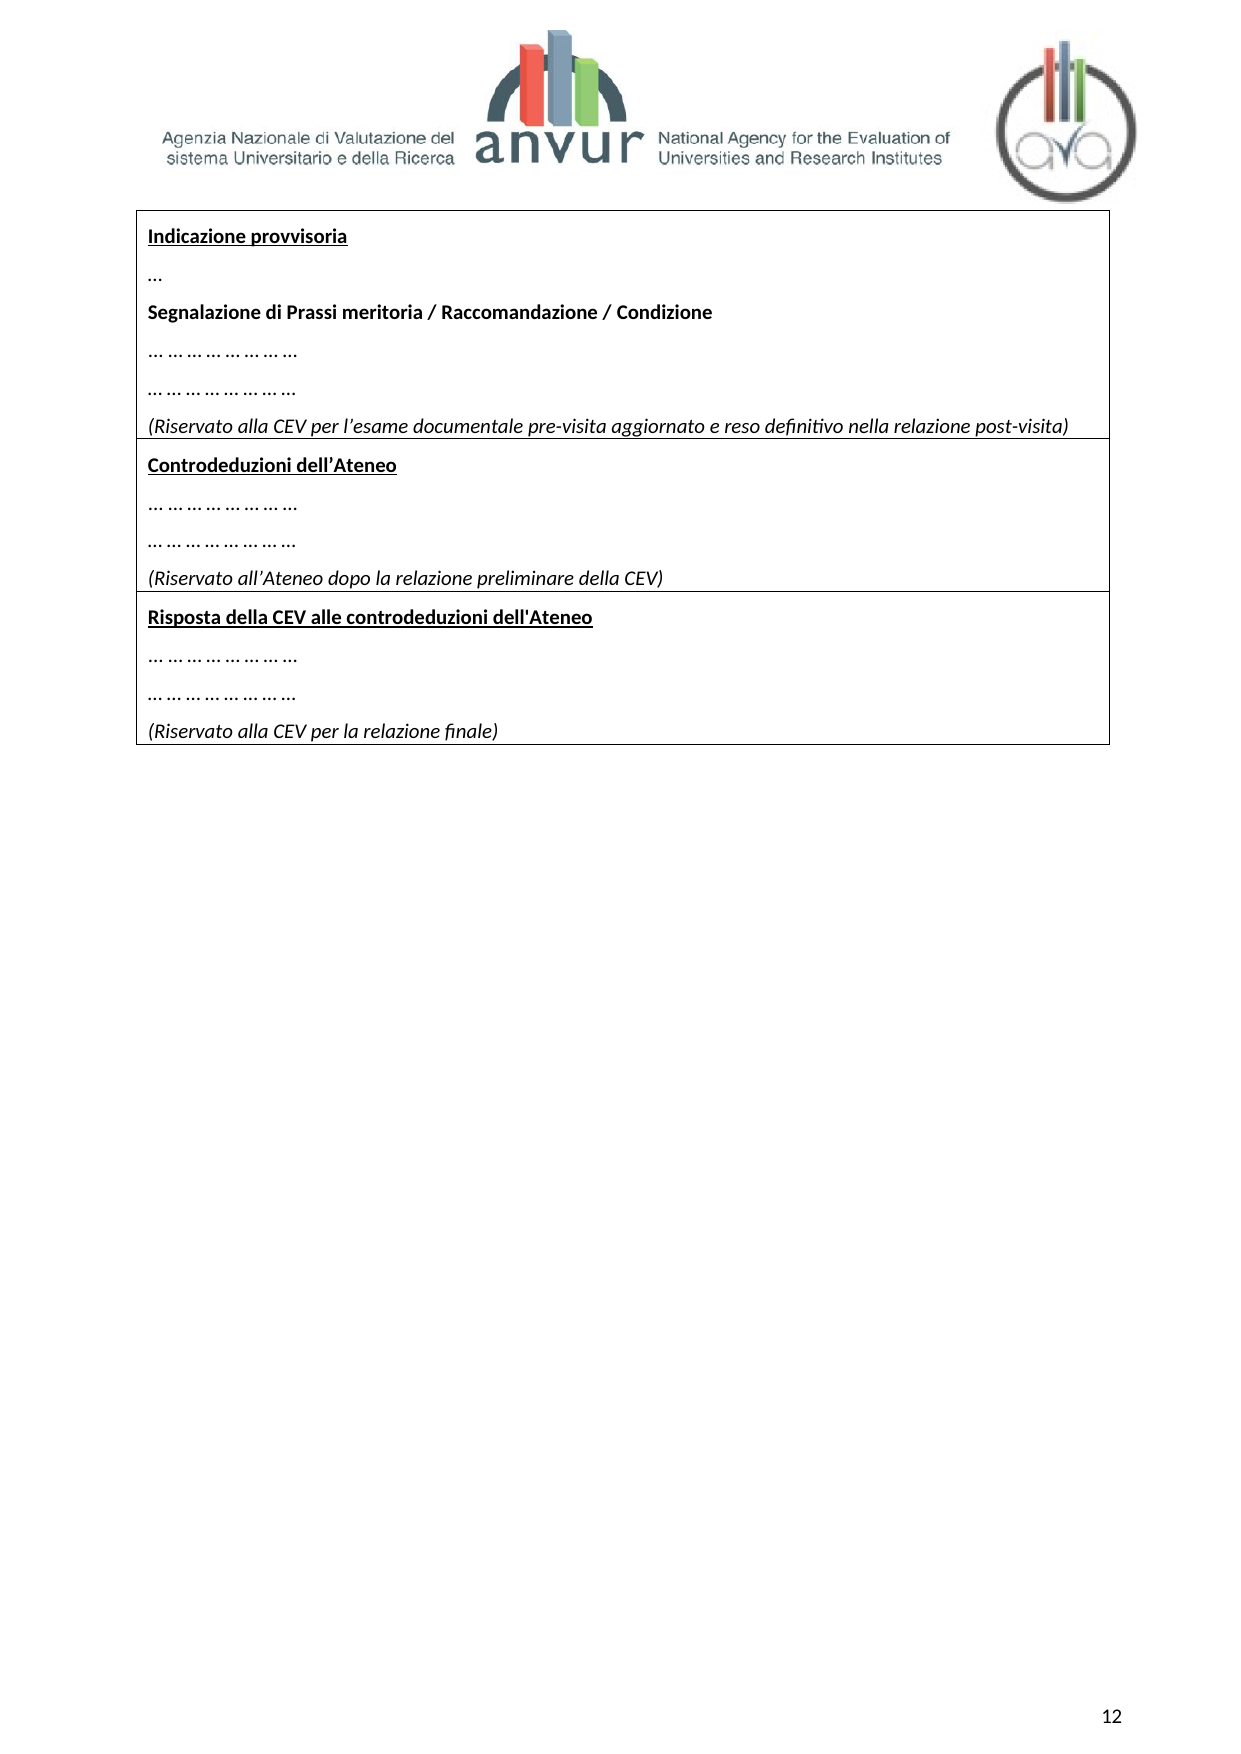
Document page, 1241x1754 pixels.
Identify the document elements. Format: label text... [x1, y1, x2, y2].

table_cell Controdeduzioni dell’Ateneo ... … … … … … … … … … … … … … … … (Riservato all’Ateneo dopo la relazione preliminare della CEV) [137, 439, 1109, 591]
table_cell Indicazione provvisoria … Segnalazione di Prassi meritoria / Raccomandazione / Condizione ... … … … … … … … … … … … … … … … (Riservato alla CEV per l’esame documentale pre-visita aggiornato e reso definitivo nella relazione post-visita) [137, 211, 1109, 438]
table_cell Risposta della CEV alle controdeduzioni dell'Ateneo ... … … … … … … … … … … … … … … … (Riservato alla CEV per la relazione finale) [137, 592, 1109, 744]
